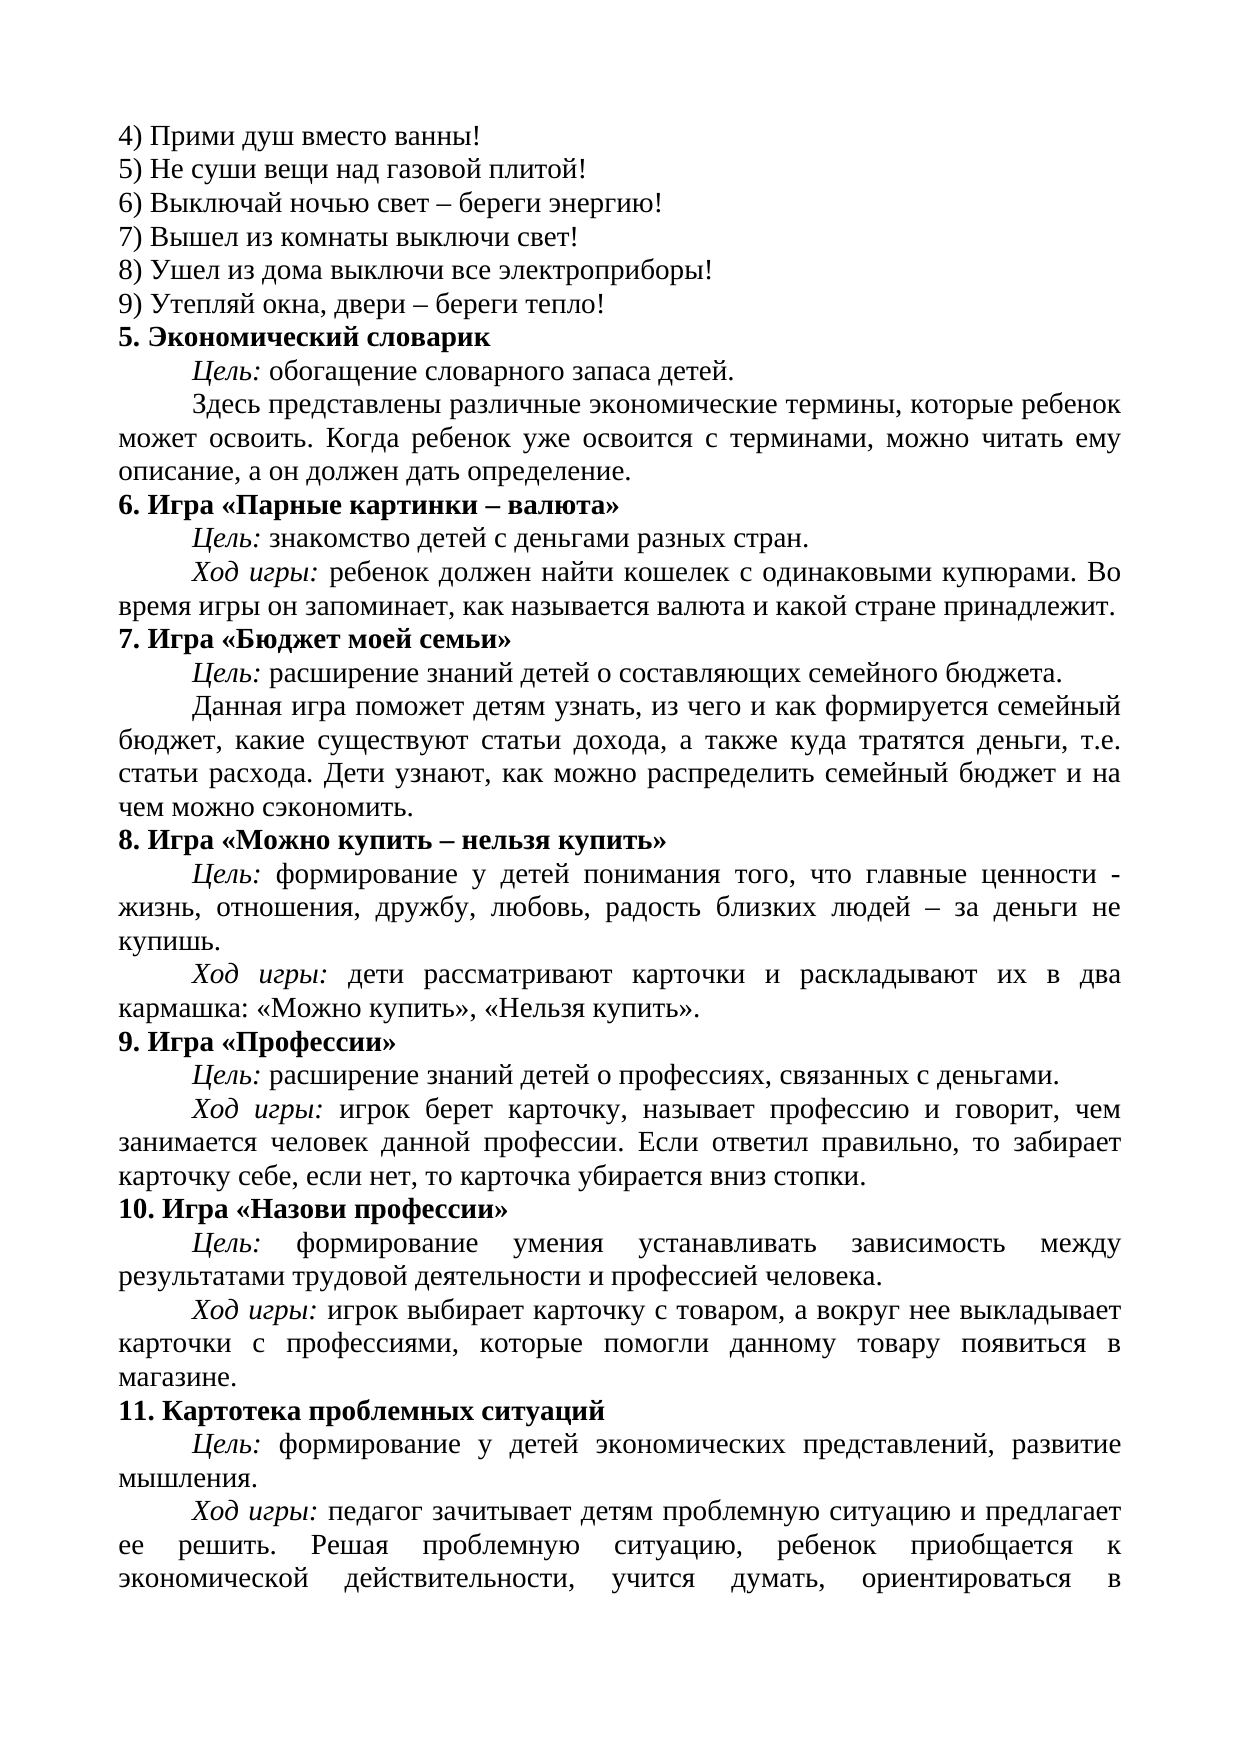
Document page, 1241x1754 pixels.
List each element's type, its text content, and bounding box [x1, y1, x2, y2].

text 9. Игра «Профессии» [118, 1024, 1122, 1057]
text 4) Прими душ вместо ванны! [118, 118, 1122, 152]
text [118, 1493, 1122, 1594]
text 10. Игра «Назови профессии» [118, 1191, 1122, 1225]
text 5) Не суши вещи над газовой плитой! [118, 152, 1122, 185]
text Ход игры: ребенок должен найти кошелек с одинаковыми купюрами. Во время игры он запоминает, как называется валюта и какой стране принадлежит. [118, 554, 1122, 621]
text Цель: знакомство детей с деньгами разных стран. [118, 521, 1122, 554]
text 11. Картотека проблемных ситуаций [118, 1393, 1122, 1426]
text Цель: расширение знаний детей о профессиях, связанных с деньгами. [118, 1057, 1122, 1091]
text 7) Вышел из комнаты выключи свет! [118, 219, 1122, 252]
text Цель: формирование умения устанавливать зависимость между результатами трудовой деятельности и профессией человека. [118, 1225, 1122, 1292]
text 6. Игра «Парные картинки – валюта» [118, 487, 1122, 521]
text Данная игра поможет детям узнать, из чего и как формируется семейный бюджет, какие существуют статьи дохода, а также куда тратятся деньги, т.е. статьи расхода. Дети узнают, как можно распределить семейный бюджет и на чем можно сэкономить. [118, 688, 1122, 822]
text 5. Экономический словарик [118, 319, 1122, 353]
text Цель: расширение знаний детей о составляющих семейного бюджета. [118, 655, 1122, 688]
text 8. Игра «Можно купить – нельзя купить» [118, 822, 1122, 856]
text Ход игры: дети рассматривают карточки и раскладывают их в два кармашка: «Можно купить», «Нельзя купить». [118, 957, 1122, 1024]
text 6) Выключай ночью свет – береги энергию! [118, 185, 1122, 219]
text Ход игры: игрок выбирает карточку с товаром, а вокруг нее выкладывает карточки с профессиями, которые помогли данному товару появиться в магазине. [118, 1292, 1122, 1393]
text Здесь представлены различные экономические термины, которые ребенок может освоить. Когда ребенок уже освоится с терминами, можно читать ему описание, а он должен дать определение. [118, 386, 1122, 487]
text Цель: обогащение словарного запаса детей. [118, 353, 1122, 386]
text Ход игры: игрок берет карточку, называет профессию и говорит, чем занимается человек данной профессии. Если ответил правильно, то забирает карточку себе, если нет, то карточка убирается вниз стопки. [118, 1091, 1122, 1191]
text Цель: формирование у детей понимания того, что главные ценности - жизнь, отношения, дружбу, любовь, радость близких людей – за деньги не купишь. [118, 856, 1122, 957]
text 8) Ушел из дома выключи все электроприборы! [118, 252, 1122, 286]
text Цель: формирование у детей экономических представлений, развитие мышления. [118, 1426, 1122, 1493]
text 7. Игра «Бюджет моей семьи» [118, 621, 1122, 655]
text 9) Утепляй окна, двери – береги тепло! [118, 286, 1122, 319]
